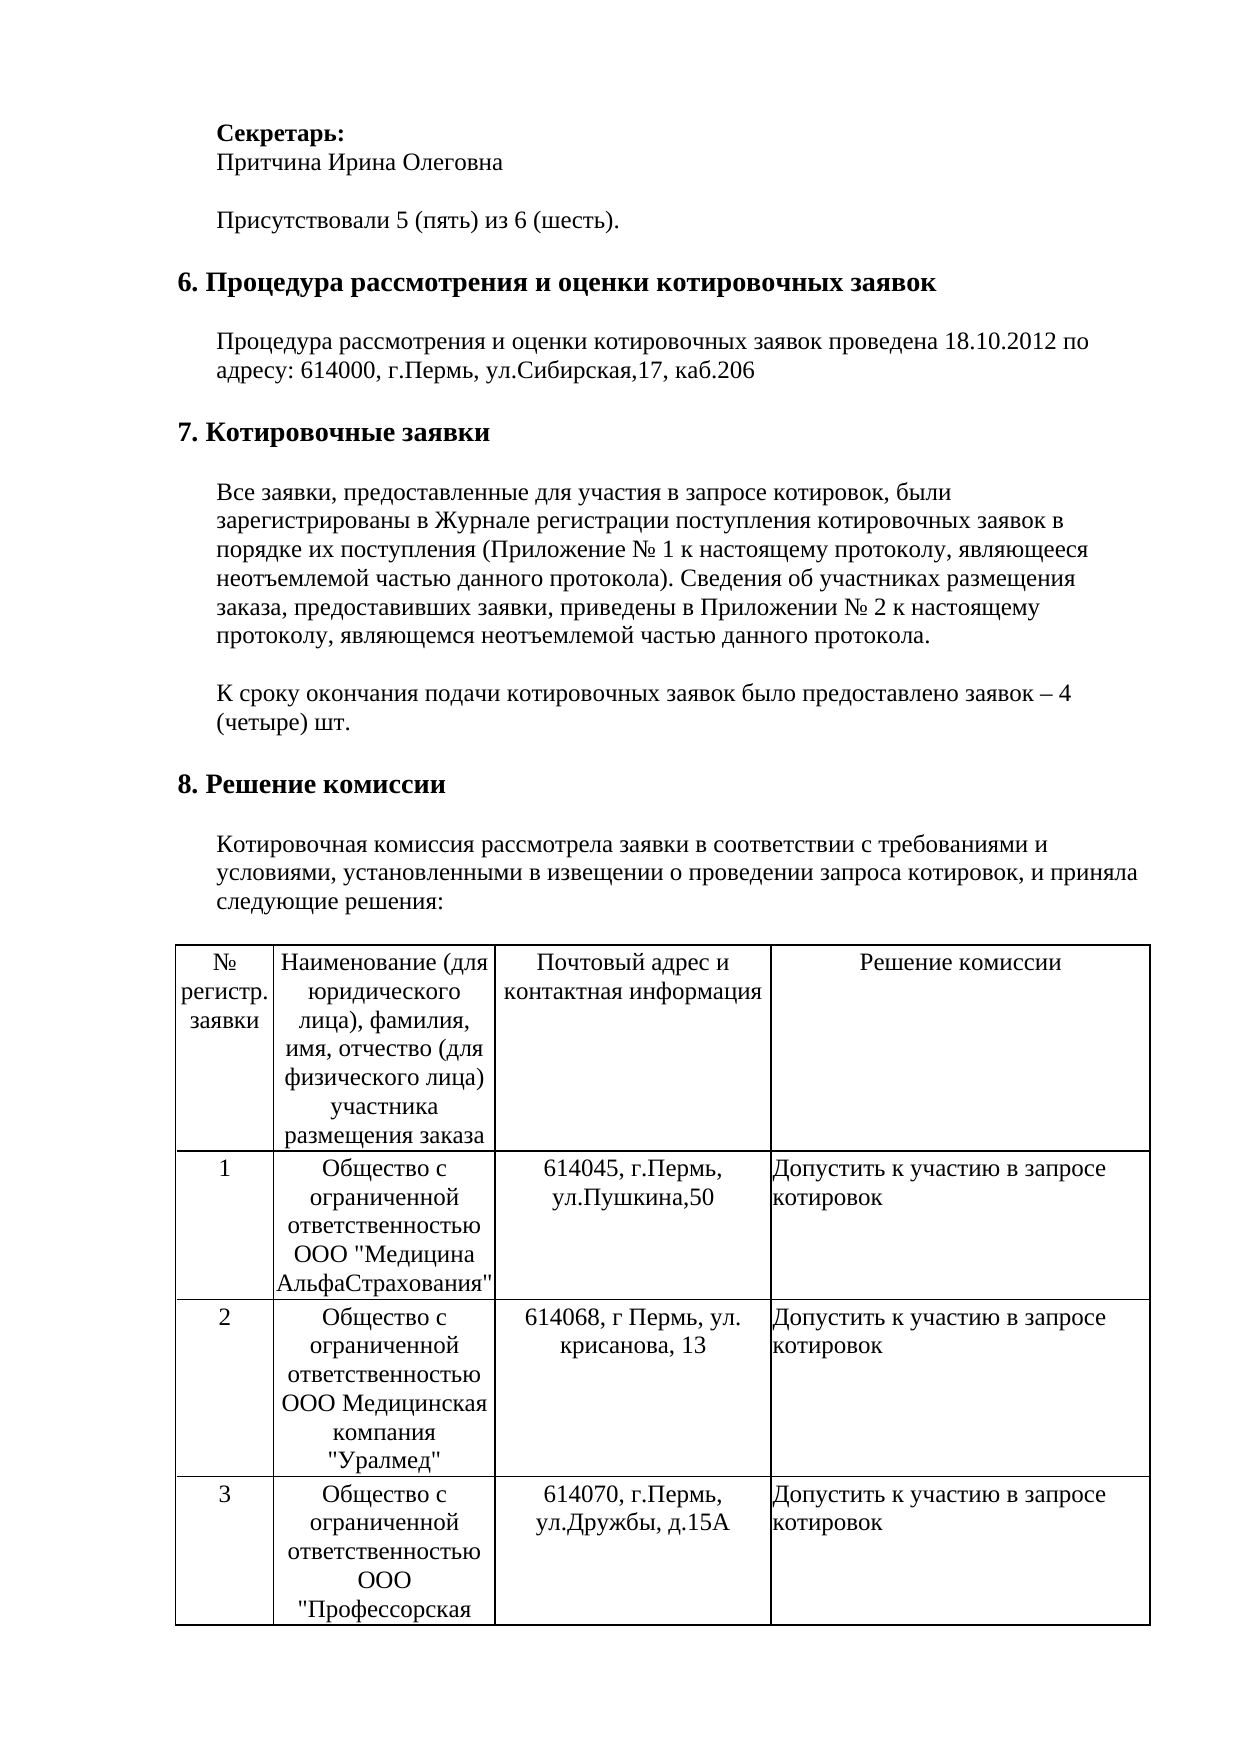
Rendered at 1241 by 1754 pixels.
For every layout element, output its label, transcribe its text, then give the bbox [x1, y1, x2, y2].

table_cell 2 [176, 1300, 273, 1476]
text Процедура рассмотрения и оценки котировочных заявок проведена 18.10.2012 по адресу: 614000, г.Пермь, ул.Сибирская,17, каб.206 [216, 326, 1152, 384]
text 8. Решение комиссии [177, 767, 1152, 799]
text Присутствовали 5 (пять) из 6 (шесть). [216, 205, 1152, 233]
table_header № регистр. заявки [176, 946, 273, 1150]
table_header Решение комиссии [772, 946, 1149, 1150]
text 6. Процедура рассмотрения и оценки котировочных заявок [177, 265, 1152, 297]
table_cell 614068, г Пермь, ул. крисанова, 13 [496, 1300, 770, 1476]
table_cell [496, 1477, 770, 1624]
table_cell Общество с ограниченной ответственностью ООО "Медицина АльфаСтрахования" [274, 1152, 494, 1298]
table_header Наименование (для юридического лица), фамилия, имя, отчество (для физического лица) участника размещения заказа [274, 946, 494, 1150]
table_cell 1 [176, 1151, 273, 1298]
table_cell Допустить к участию в запросе котировок [772, 1300, 1149, 1476]
table_cell Общество с ограниченной ответственностью ООО Медицинская компания "Уралмед" [274, 1300, 494, 1476]
table_cell Допустить к участию в запросе котировок [772, 1152, 1149, 1298]
table_cell 3 [176, 1477, 273, 1624]
text К сроку окончания подачи котировочных заявок было предоставлено заявок – 4 (четыре) шт. [216, 678, 1152, 736]
table_header Почтовый адрес и контактная информация [496, 946, 770, 1150]
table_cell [772, 1477, 1149, 1624]
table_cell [274, 1477, 494, 1624]
text Секретарь: Притчина Ирина Олеговна [216, 118, 1152, 176]
text Все заявки, предоставленные для участия в запросе котировок, были зарегистрированы в Журнале регистрации поступления котировочных заявок в порядке их поступления (Приложение № 1 к настоящему протоколу, являющееся неотъемлемой частью данного протокола). Сведения об участниках размещения заказа, предоставивших заявки, приведены в Приложении № 2 к настоящему протоколу, являющемся неотъемлемой частью данного протокола. [216, 477, 1152, 649]
text 7. Котировочные заявки [177, 415, 1152, 447]
table_cell 614045, г.Пермь, ул.Пушкина,50 [496, 1152, 770, 1298]
text Котировочная комиссия рассмотрела заявки в соответствии с требованиями и условиями, установленными в извещении о проведении запроса котировок, и приняла следующие решения: [216, 829, 1152, 915]
